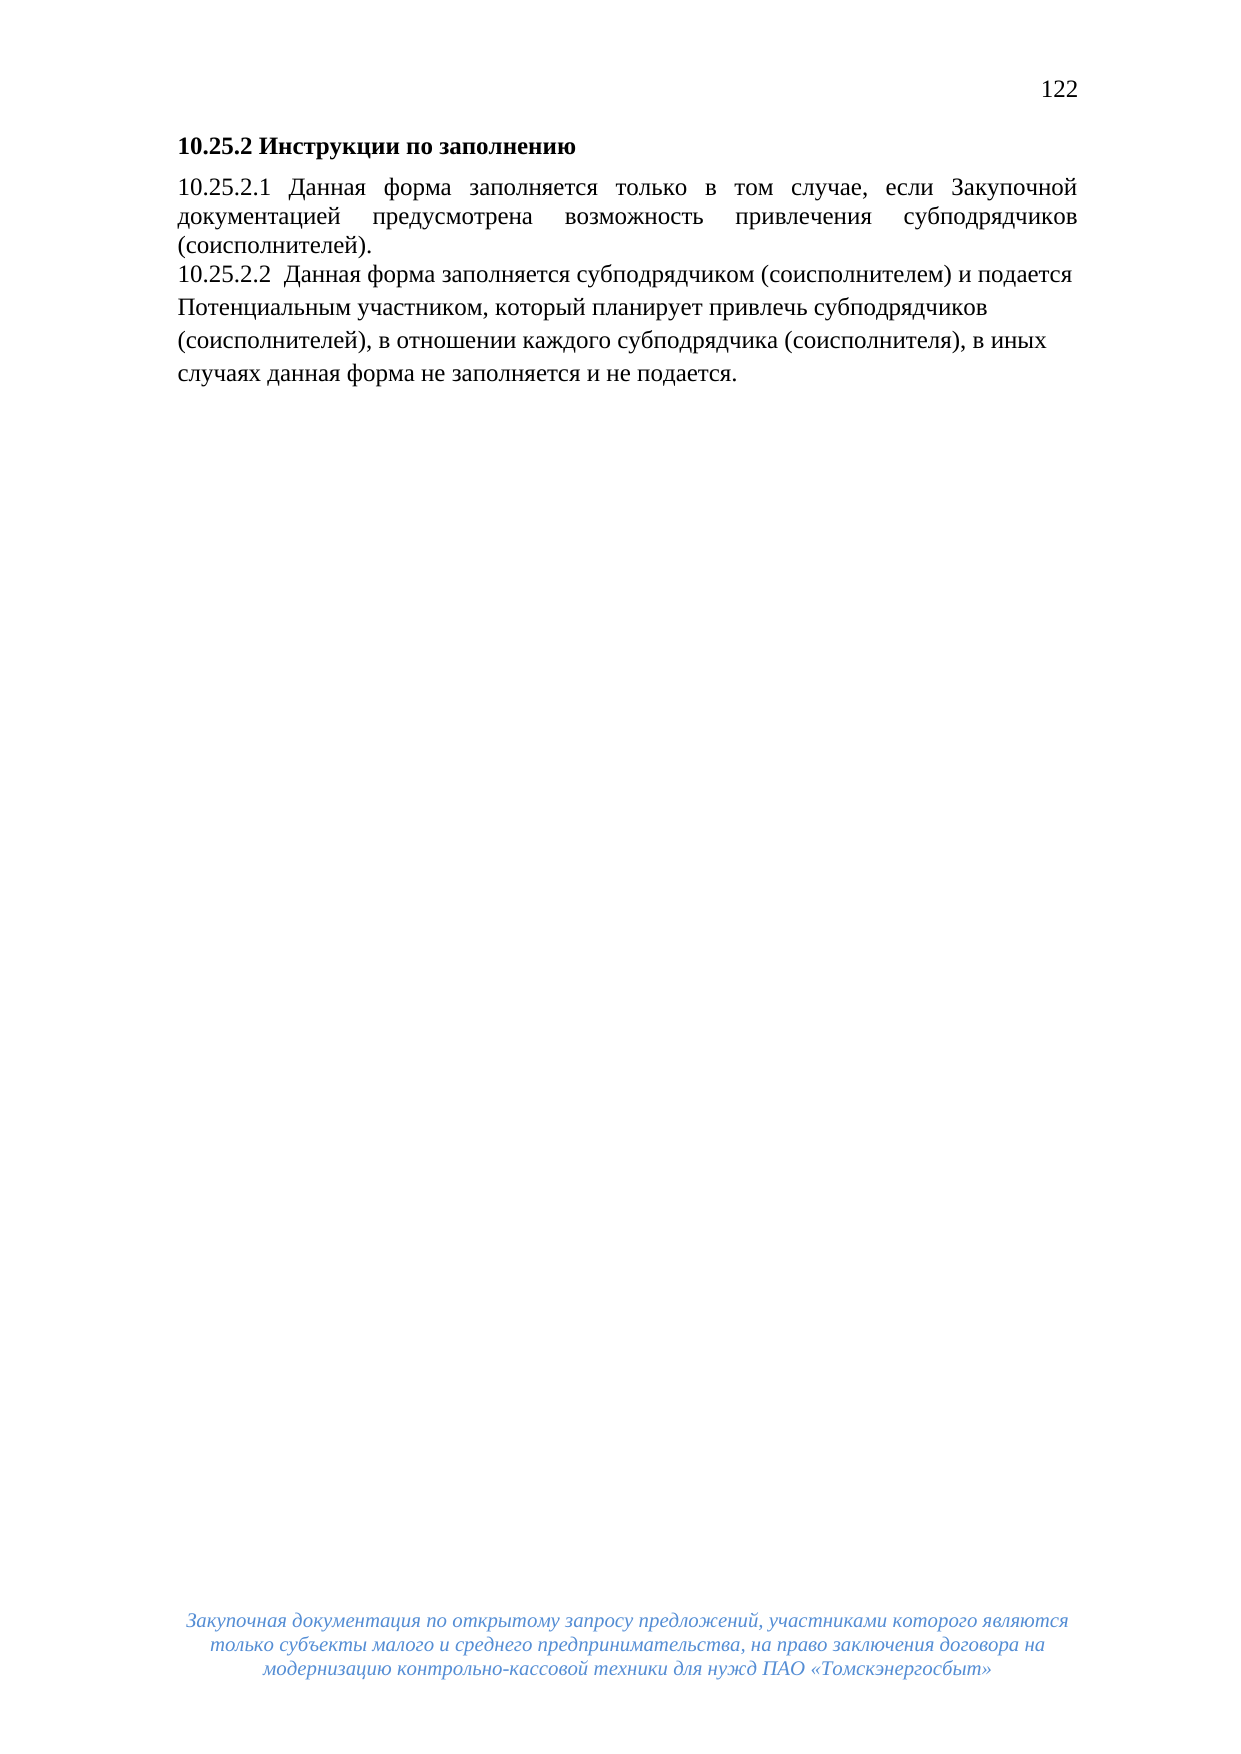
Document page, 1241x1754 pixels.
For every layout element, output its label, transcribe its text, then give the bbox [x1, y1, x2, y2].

text 10.25.2.1 Данная форма заполняется только в том случае, если Закупочной документацией предусмотрена возможность привлечения субподрядчиков (соисполнителей). [177, 172, 1078, 259]
text 10.25.2.2 Данная форма заполняется субподрядчиком (соисполнителем) и подается Потенциальным участником, который планирует привлечь субподрядчиков (соисполнителей), в отношении каждого субподрядчика (соисполнителя), в иных случаях данная форма не заполняется и не подается. [177, 259, 1078, 387]
text 10.25.2 Инструкции по заполнению [177, 131, 1078, 160]
